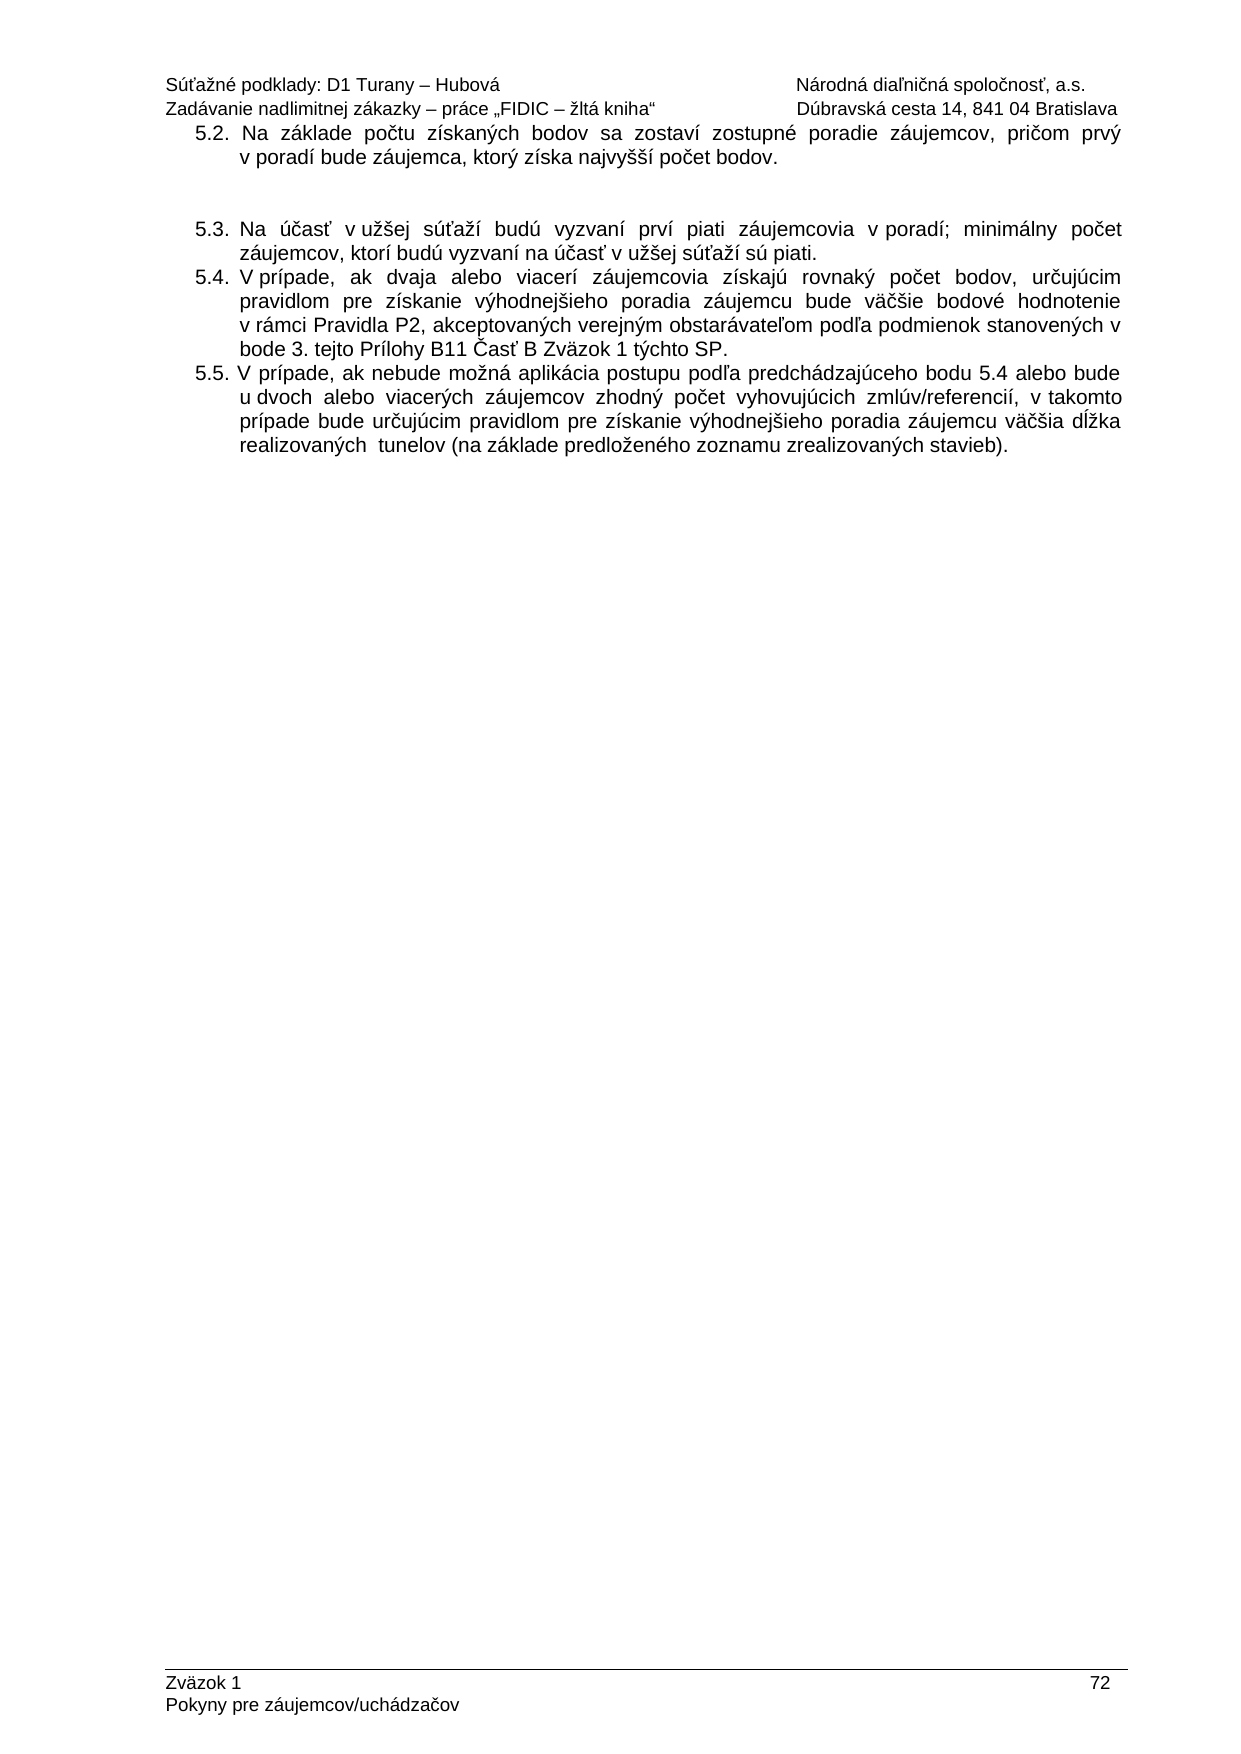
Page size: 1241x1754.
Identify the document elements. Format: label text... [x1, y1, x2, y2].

text 5.3. Na účasť v užšej súťaží budú vyzvaní prví piati záujemcovia v poradí; minimálny počet záujemcov, ktorí budú vyzvaní na účasť v užšej súťaží sú piati. [195, 217, 1122, 265]
text 5.2. Na základe počtu získaných bodov sa zostaví zostupné poradie záujemcov, pričom prvý v poradí bude záujemca, ktorý získa najvyšší počet bodov. [195, 121, 1122, 169]
text 5.5. V prípade, ak nebude možná aplikácia postupu podľa predchádzajúceho bodu 5.4 alebo bude u dvoch alebo viacerých záujemcov zhodný počet vyhovujúcich zmlúv/referencií, v takomto prípade bude určujúcim pravidlom pre získanie výhodnejšieho poradia záujemcu väčšia dĺžka realizovaných tunelov (na základe predloženého zoznamu zrealizovaných stavieb). [195, 361, 1122, 456]
text 5.4. V prípade, ak dvaja alebo viacerí záujemcovia získajú rovnaký počet bodov, určujúcim pravidlom pre získanie výhodnejšieho poradia záujemcu bude väčšie bodové hodnotenie v rámci Pravidla P2, akceptovaných verejným obstarávateľom podľa podmienok stanovených v bode 3. tejto Prílohy B11 Časť B Zväzok 1 týchto SP. [195, 265, 1122, 361]
